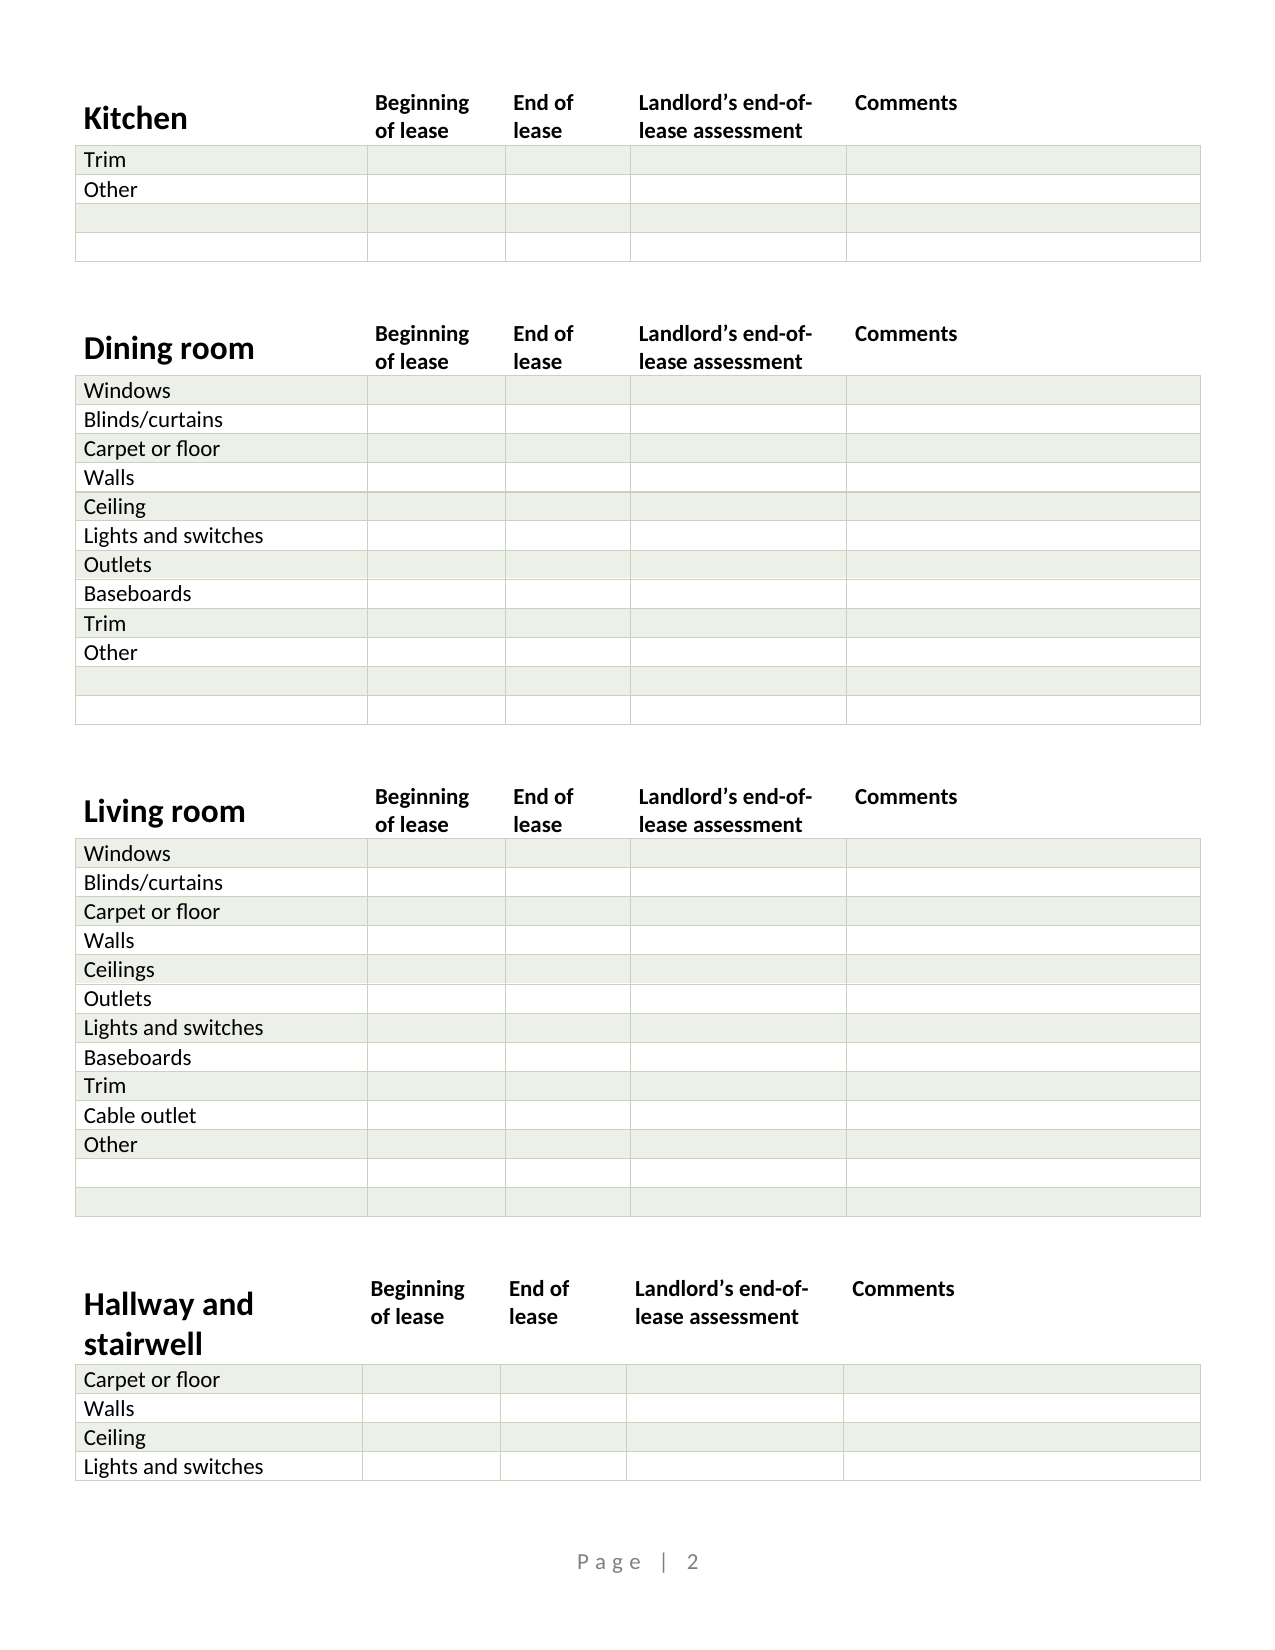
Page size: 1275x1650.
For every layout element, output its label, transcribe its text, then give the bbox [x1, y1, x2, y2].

table_cell [847, 1159, 1200, 1187]
table_cell [847, 175, 1200, 203]
table_header Kitchen [76, 84, 367, 144]
table_cell [847, 1188, 1200, 1216]
table_cell [847, 1101, 1200, 1129]
table_cell [847, 839, 1200, 867]
table_header Landlord’s end-of-lease assessment [627, 1270, 844, 1364]
table_cell [368, 463, 505, 491]
table_header Comments [847, 315, 1201, 375]
table_cell [368, 1159, 505, 1187]
table_cell [368, 434, 505, 462]
table_cell [847, 926, 1200, 954]
table_cell [631, 667, 846, 695]
table_cell [847, 580, 1200, 608]
table_cell [631, 1130, 846, 1158]
table_cell [844, 1452, 1200, 1480]
table_cell [76, 1188, 367, 1216]
table_cell [847, 551, 1200, 578]
table_cell [368, 175, 505, 203]
table_cell [506, 926, 630, 954]
table_header Living room [76, 778, 367, 838]
table_cell [501, 1394, 626, 1422]
table_cell [631, 233, 846, 261]
table_header End of lease [505, 778, 630, 838]
table_cell Ceilings [76, 955, 367, 983]
table_cell [501, 1365, 626, 1393]
table_cell Ceiling [76, 1423, 362, 1451]
table_cell [506, 955, 630, 983]
table_cell [847, 405, 1200, 433]
table_cell [627, 1423, 843, 1451]
table_cell [506, 1130, 630, 1158]
table_cell Other [76, 1130, 367, 1158]
table_cell [847, 609, 1200, 637]
table_cell [631, 1072, 846, 1100]
table_cell [368, 493, 505, 520]
table_header Comments [847, 84, 1201, 144]
table_cell [631, 405, 846, 433]
table_cell [368, 146, 505, 174]
table_cell [506, 897, 630, 925]
table_cell [844, 1423, 1200, 1451]
table_cell [76, 233, 367, 261]
table_cell [368, 1188, 505, 1216]
table_header End of lease [505, 315, 630, 375]
table_cell [506, 493, 630, 520]
table_cell Other [76, 638, 367, 666]
table_cell [506, 1072, 630, 1100]
table_cell [368, 551, 505, 578]
table_cell [847, 1043, 1200, 1071]
table_cell [368, 521, 505, 549]
table_cell [506, 580, 630, 608]
table_cell Outlets [76, 551, 367, 578]
table_header End of lease [501, 1270, 627, 1364]
table_cell [368, 1130, 505, 1158]
table_cell Windows [76, 376, 367, 404]
table_cell [76, 696, 367, 724]
table_cell Ceiling [76, 493, 367, 520]
table_cell Walls [76, 463, 367, 491]
table_cell [506, 1188, 630, 1216]
table_cell [368, 667, 505, 695]
table_cell [501, 1423, 626, 1451]
table_cell [631, 868, 846, 896]
table_cell [506, 1101, 630, 1129]
table_cell [847, 667, 1200, 695]
table_header Beginning of lease [367, 84, 505, 144]
table_cell [506, 434, 630, 462]
table_cell [631, 609, 846, 637]
table_header Dining room [76, 315, 367, 375]
table_cell [631, 175, 846, 203]
table_header Landlord’s end-of-lease assessment [630, 84, 847, 144]
table_cell [631, 1014, 846, 1042]
table_cell [506, 146, 630, 174]
table_cell [76, 204, 367, 232]
table_cell [506, 405, 630, 433]
table_cell [506, 175, 630, 203]
table_cell [506, 376, 630, 404]
table_cell [631, 1101, 846, 1129]
table_cell [627, 1394, 843, 1422]
table_cell [847, 233, 1200, 261]
table_cell [368, 1043, 505, 1071]
table_cell [631, 463, 846, 491]
table_cell [847, 955, 1200, 983]
table_cell [506, 463, 630, 491]
table_cell [368, 376, 505, 404]
table_header Beginning of lease [367, 778, 505, 838]
table_cell Carpet or floor [76, 1365, 362, 1393]
table_cell [76, 1159, 367, 1187]
table_cell [847, 463, 1200, 491]
table_cell [631, 638, 846, 666]
table_cell [847, 897, 1200, 925]
table_cell [847, 434, 1200, 462]
table_cell [631, 551, 846, 578]
table_cell [368, 204, 505, 232]
table_header Beginning of lease [362, 1270, 501, 1364]
table_cell Trim [76, 146, 367, 174]
table_cell [506, 868, 630, 896]
table_cell [506, 233, 630, 261]
table_cell [631, 897, 846, 925]
table_cell [847, 868, 1200, 896]
table_header Hallway and stairwell [76, 1270, 362, 1364]
table_cell [631, 985, 846, 1012]
table_cell [363, 1452, 500, 1480]
table_cell Lights and switches [76, 1452, 362, 1480]
table_cell Windows [76, 839, 367, 867]
table_cell [506, 1159, 630, 1187]
table_header Landlord’s end-of-lease assessment [630, 315, 847, 375]
table_cell Outlets [76, 985, 367, 1012]
table_cell [847, 985, 1200, 1012]
table_cell [501, 1452, 626, 1480]
table_cell [631, 696, 846, 724]
table_cell [368, 868, 505, 896]
table_cell [847, 1130, 1200, 1158]
table_cell [506, 609, 630, 637]
table_cell [368, 233, 505, 261]
table_cell Baseboards [76, 580, 367, 608]
table_cell Trim [76, 609, 367, 637]
table_cell [847, 1014, 1200, 1042]
table_cell Lights and switches [76, 521, 367, 549]
table_cell [631, 1188, 846, 1216]
table_cell [847, 521, 1200, 549]
table_cell [627, 1365, 843, 1393]
table_header Comments [847, 778, 1201, 838]
table_cell [847, 204, 1200, 232]
table_cell [368, 1014, 505, 1042]
table_cell [844, 1365, 1200, 1393]
table_cell [506, 551, 630, 578]
table_cell [506, 1014, 630, 1042]
table_cell [631, 146, 846, 174]
table_cell Blinds/curtains [76, 405, 367, 433]
table_cell Walls [76, 1394, 362, 1422]
table_header End of lease [505, 84, 630, 144]
table_cell [363, 1423, 500, 1451]
table_cell [847, 696, 1200, 724]
table_cell [847, 1072, 1200, 1100]
table_cell [368, 897, 505, 925]
table_cell [631, 376, 846, 404]
table_cell [368, 955, 505, 983]
table_cell [368, 926, 505, 954]
table_cell [631, 580, 846, 608]
table_cell [506, 1043, 630, 1071]
table_cell [363, 1365, 500, 1393]
table_cell [506, 696, 630, 724]
table_cell [506, 521, 630, 549]
table_cell Other [76, 175, 367, 203]
table_cell [631, 926, 846, 954]
table_cell [506, 204, 630, 232]
table_cell Carpet or floor [76, 434, 367, 462]
table_cell [76, 667, 367, 695]
table_cell [506, 638, 630, 666]
table_cell [631, 955, 846, 983]
table_cell [368, 638, 505, 666]
table_cell Lights and switches [76, 1014, 367, 1042]
table_cell Carpet or floor [76, 897, 367, 925]
table_cell [847, 376, 1200, 404]
table_cell [368, 1072, 505, 1100]
table_cell Blinds/curtains [76, 868, 367, 896]
table_cell [627, 1452, 843, 1480]
table_cell [631, 1043, 846, 1071]
table_cell [506, 985, 630, 1012]
table_header Landlord’s end-of-lease assessment [630, 778, 847, 838]
table_cell Walls [76, 926, 367, 954]
table_cell [631, 839, 846, 867]
table_header Comments [844, 1270, 1201, 1364]
table_cell [363, 1394, 500, 1422]
table_cell Trim [76, 1072, 367, 1100]
table_cell [631, 1159, 846, 1187]
table_cell Baseboards [76, 1043, 367, 1071]
table_cell [368, 985, 505, 1012]
table_cell [631, 434, 846, 462]
table_cell [506, 839, 630, 867]
table_cell [368, 609, 505, 637]
table_cell [631, 204, 846, 232]
table_header Beginning of lease [367, 315, 505, 375]
table_cell [506, 667, 630, 695]
table_cell [631, 493, 846, 520]
table_cell [368, 839, 505, 867]
table_cell [844, 1394, 1200, 1422]
table_cell [368, 580, 505, 608]
table_cell [847, 638, 1200, 666]
table_cell [368, 405, 505, 433]
table_cell [631, 521, 846, 549]
table_cell [847, 146, 1200, 174]
table_cell [847, 493, 1200, 520]
table_cell Cable outlet [76, 1101, 367, 1129]
table_cell [368, 696, 505, 724]
table_cell [368, 1101, 505, 1129]
